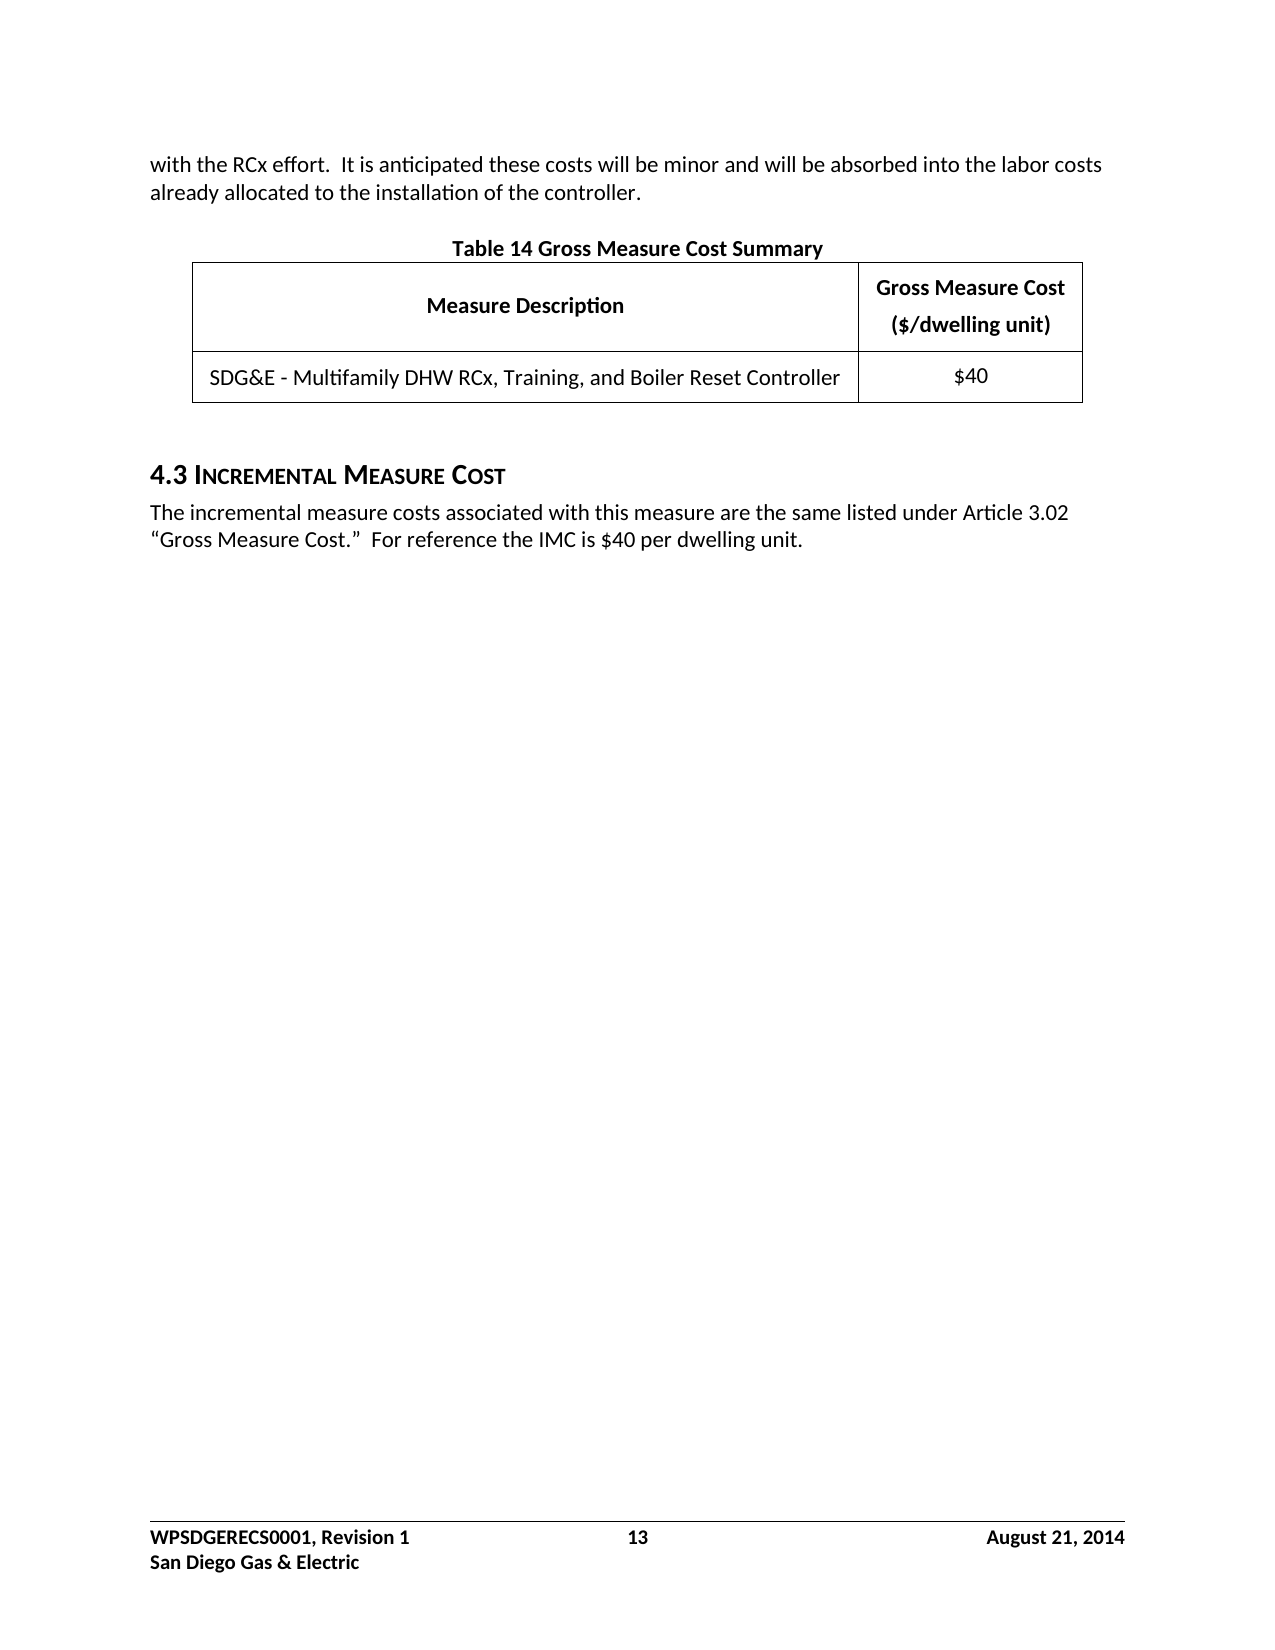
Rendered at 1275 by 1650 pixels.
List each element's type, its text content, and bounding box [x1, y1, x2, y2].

table_cell SDG&E - Multifamily DHW RCx, Training, and Boiler Reset Controller [193, 352, 858, 402]
text Table 14 Gross Measure Cost Summary [150, 234, 1125, 262]
table_header Gross Measure Cost ($/dwelling unit) [859, 263, 1082, 351]
table_cell $40 [859, 352, 1082, 402]
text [150, 150, 1125, 206]
text The incremental measure costs associated with this measure are the same listed under Article 3.02 “Gross Measure Cost.” For reference the IMC is $40 per dwelling unit. [150, 498, 1125, 554]
table_header Measure Description [193, 263, 858, 351]
subtitle 4.3 Incremental Measure Cost [150, 456, 1125, 491]
